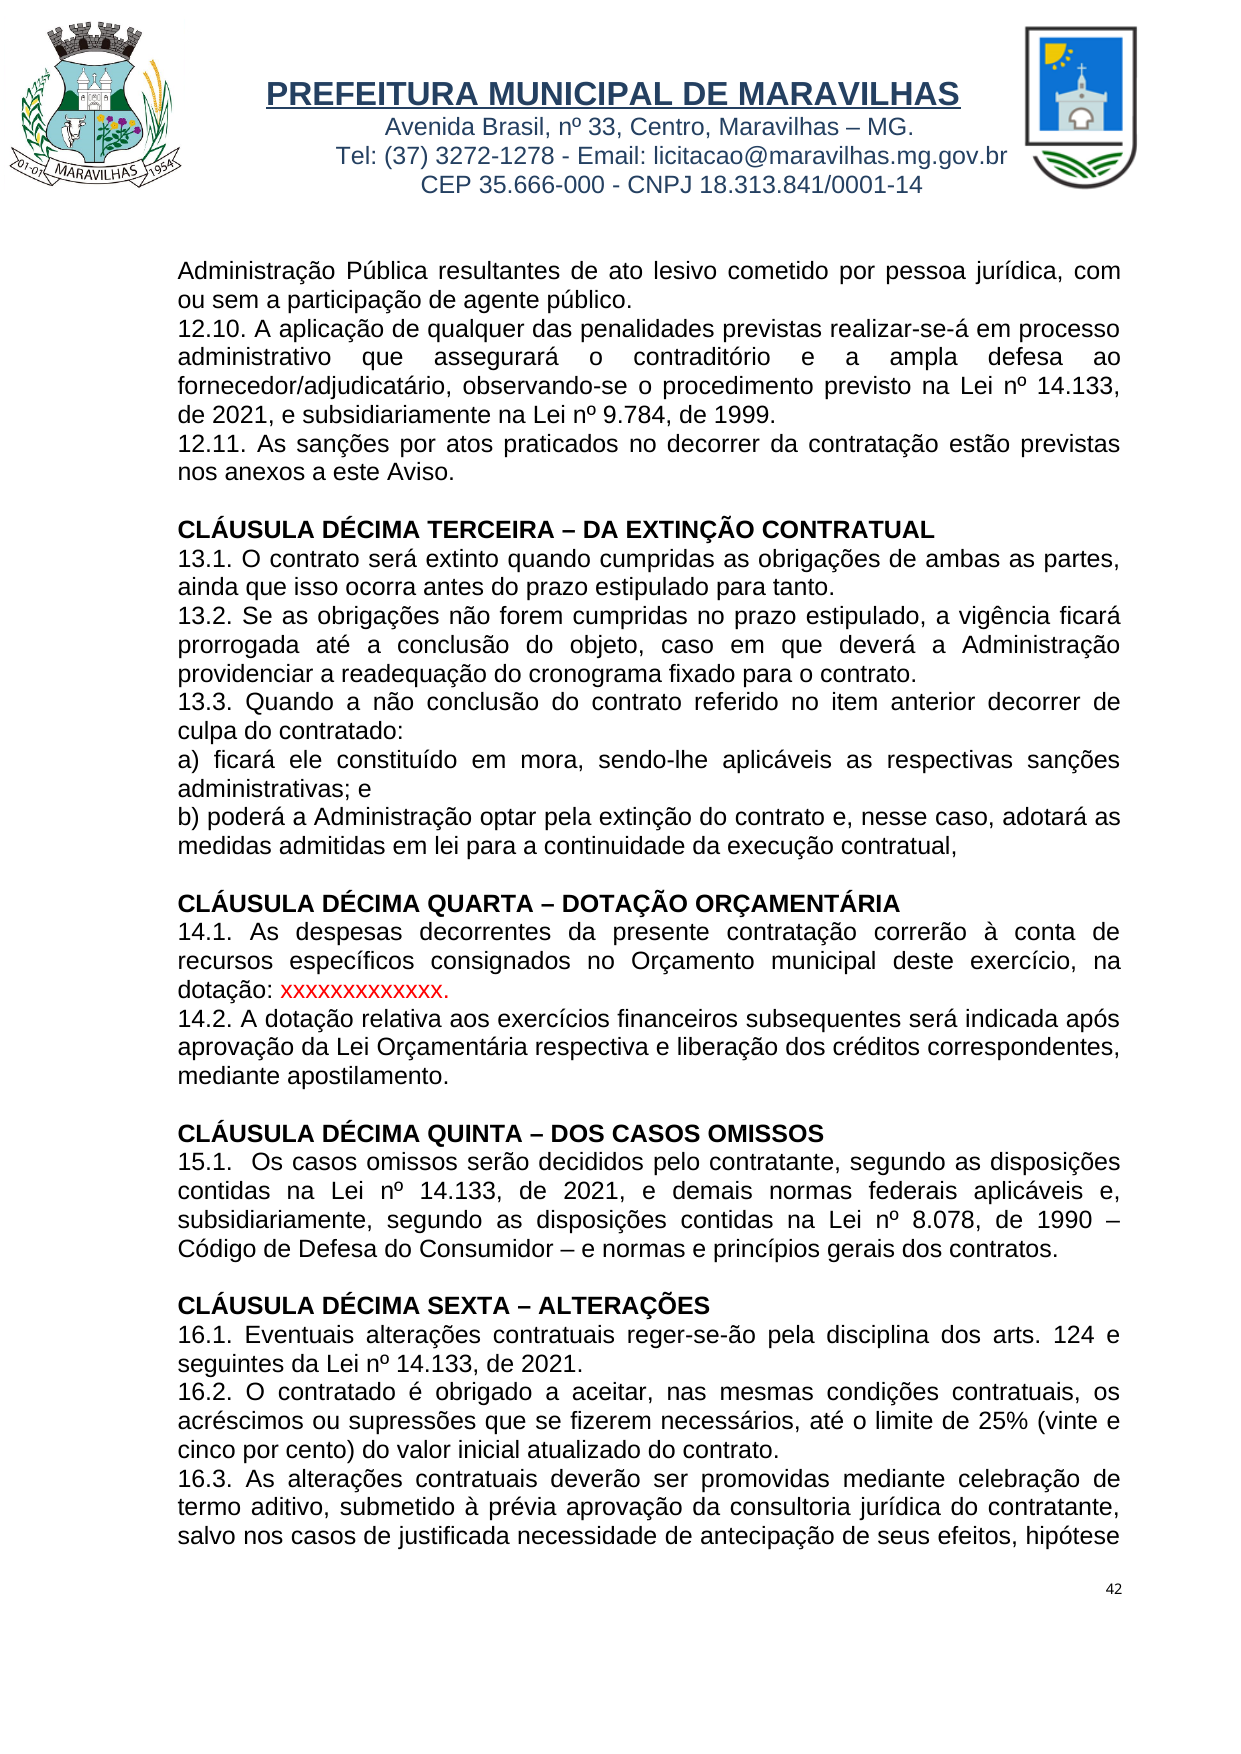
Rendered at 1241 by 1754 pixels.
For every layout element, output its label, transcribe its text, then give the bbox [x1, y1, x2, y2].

text CLÁUSULA DÉCIMA QUINTA – DOS CASOS OMISSOS [177, 1118, 1122, 1147]
text 14.2. A dotação relativa aos exercícios financeiros subsequentes será indicada após aprovação da Lei Orçamentária respectiva e liberação dos créditos correspondentes, mediante apostilamento. [177, 1003, 1122, 1090]
text CLÁUSULA DÉCIMA SEXTA – ALTERAÇÕES [177, 1291, 1122, 1320]
text 14.1. As despesas decorrentes da presente contratação correrão à conta de recursos específicos consignados no Orçamento municipal deste exercício, na dotação: xxxxxxxxxxxxx. [177, 917, 1122, 1003]
text a) ficará ele constituído em mora, sendo-lhe aplicáveis as respectivas sanções administrativas; e [177, 745, 1122, 802]
text 13.3. Quando a não conclusão do contrato referido no item anterior decorrer de culpa do contratado: [177, 687, 1122, 745]
text 13.2. Se as obrigações não forem cumpridas no prazo estipulado, a vigência ficará prorrogada até a conclusão do objeto, caso em que deverá a Administração providenciar a readequação do cronograma fixado para o contrato. [177, 601, 1122, 687]
text 12.11. As sanções por atos praticados no decorrer da contratação estão previstas nos anexos a este Aviso. [177, 428, 1122, 486]
picture [1012, 17, 1151, 199]
text CLÁUSULA DÉCIMA QUARTA – DOTAÇÃO ORÇAMENTÁRIA [177, 888, 1122, 917]
text 12.10. A aplicação de qualquer das penalidades previstas realizar-se-á em processo administrativo que assegurará o contraditório e a ampla defesa ao fornecedor/adjudicatário, observando-se o procedimento previsto na Lei nº 14.133, de 2021, e subsidiariamente na Lei nº 9.784, de 1999. [177, 313, 1122, 428]
picture [3, 16, 186, 190]
text CLÁUSULA DÉCIMA TERCEIRA – DA EXTINÇÃO CONTRATUAL [177, 515, 1122, 543]
text b) poderá a Administração optar pela extinção do contrato e, nesse caso, adotará as medidas admitidas em lei para a continuidade da execução contratual, [177, 802, 1122, 860]
text 15.1. Os casos omissos serão decididos pelo contratante, segundo as disposições contidas na Lei nº 14.133, de 2021, e demais normas federais aplicáveis e, subsidiariamente, segundo as disposições contidas na Lei nº 8.078, de 1990 – Código de Defesa do Consumidor – e normas e princípios gerais dos contratos. [177, 1147, 1122, 1262]
text 13.1. O contrato será extinto quando cumpridas as obrigações de ambas as partes, ainda que isso ocorra antes do prazo estipulado para tanto. [177, 543, 1122, 601]
text 16.1. Eventuais alterações contratuais reger-se-ão pela disciplina dos arts. 124 e seguintes da Lei nº 14.133, de 2021. [177, 1320, 1122, 1377]
text 16.2. O contratado é obrigado a aceitar, nas mesmas condições contratuais, os acréscimos ou supressões que se fizerem necessários, até o limite de 25% (vinte e cinco por cento) do valor inicial atualizado do contrato. [177, 1377, 1122, 1463]
